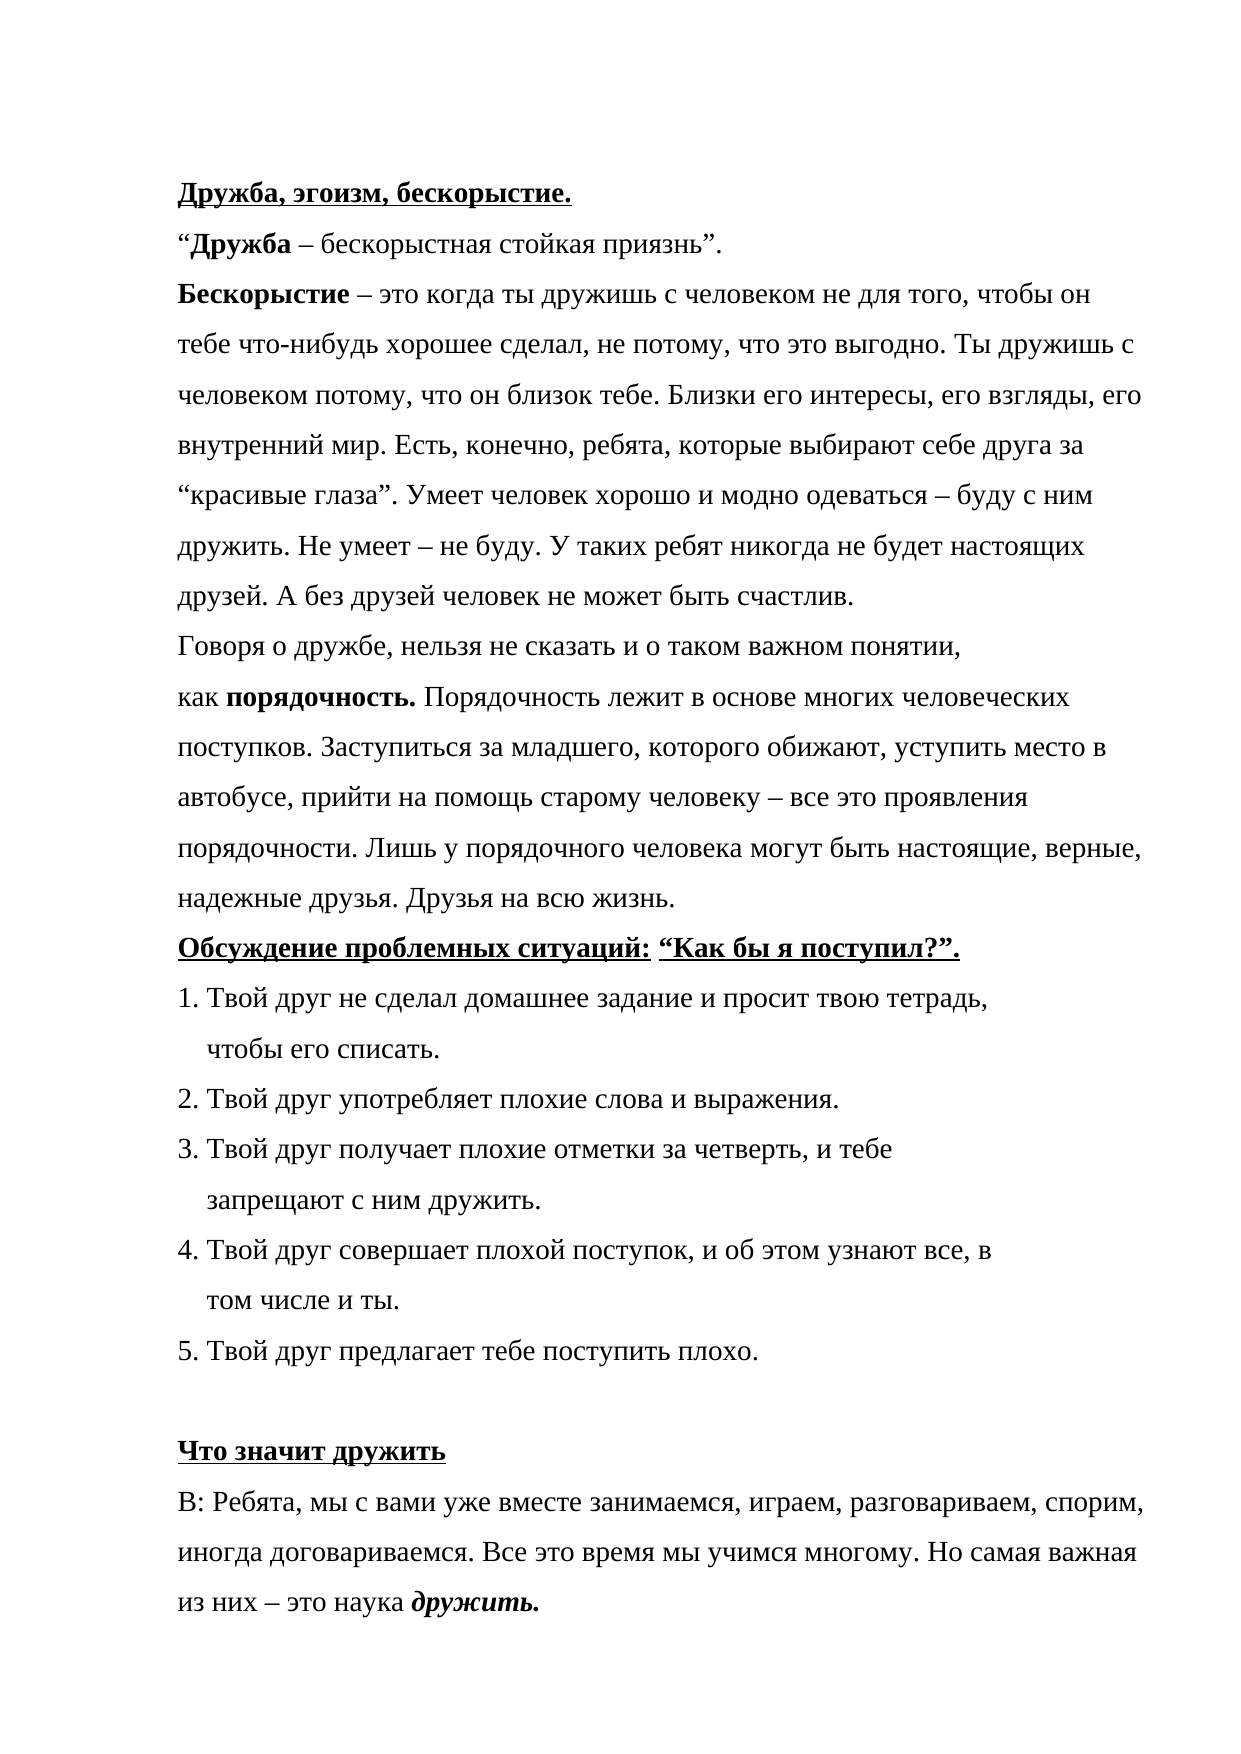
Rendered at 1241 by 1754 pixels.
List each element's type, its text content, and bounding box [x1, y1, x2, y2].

text 5. Твой друг предлагает тебе поступить плохо. [177, 1333, 1152, 1366]
text Дружба, эгоизм, бескорыстие. [177, 176, 1152, 209]
text “Дружба – бескорыстная стойкая приязнь”. [177, 226, 1152, 259]
text Бескорыстие – это когда ты дружишь с человеком не для того, чтобы он тебе что-нибудь хорошее сделал, не потому, что это выгодно. Ты дружишь с человеком потому, что он близок тебе. Близки его интересы, его взгляды, его внутренний мир. Есть, конечно, ребята, которые выбирают себе друга за “красивые глаза”. Умеет человек хорошо и модно одеваться – буду с ним дружить. Не умеет – не буду. У таких ребят никогда не будет настоящих друзей. А без друзей человек не может быть счастлив. [177, 276, 1152, 612]
text Говоря о дружбе, нельзя не сказать и о таком важном понятии, как порядочность. Порядочность лежит в основе многих человеческих поступков. Заступиться за младшего, которого обижают, уступить место в автобусе, прийти на помощь старому человеку – все это проявления порядочности. Лишь у порядочного человека могут быть настоящие, верные, надежные друзья. Друзья на всю жизнь. [177, 628, 1152, 913]
text запрещают с ним дружить. [177, 1182, 1152, 1215]
text Что значит дружить [177, 1433, 1152, 1467]
text 4. Твой друг совершает плохой поступок, и об этом узнают все, в [177, 1232, 1152, 1266]
text 3. Твой друг получает плохие отметки за четверть, и тебе [177, 1132, 1152, 1165]
text Обсуждение проблемных ситуаций: “Как бы я поступил?”. [177, 930, 1152, 964]
text том числе и ты. [177, 1282, 1152, 1316]
text 1. Твой друг не сделал домашнее задание и просит твою тетрадь, [177, 981, 1152, 1014]
text чтобы его списать. [177, 1031, 1152, 1064]
text 2. Твой друг употребляет плохие слова и выражения. [177, 1081, 1152, 1115]
text В: Ребята, мы с вами уже вместе занимаемся, играем, разговариваем, спорим, иногда договариваемся. Все это время мы учимся многому. Но самая важная из них – это наука дружить. [177, 1484, 1152, 1618]
